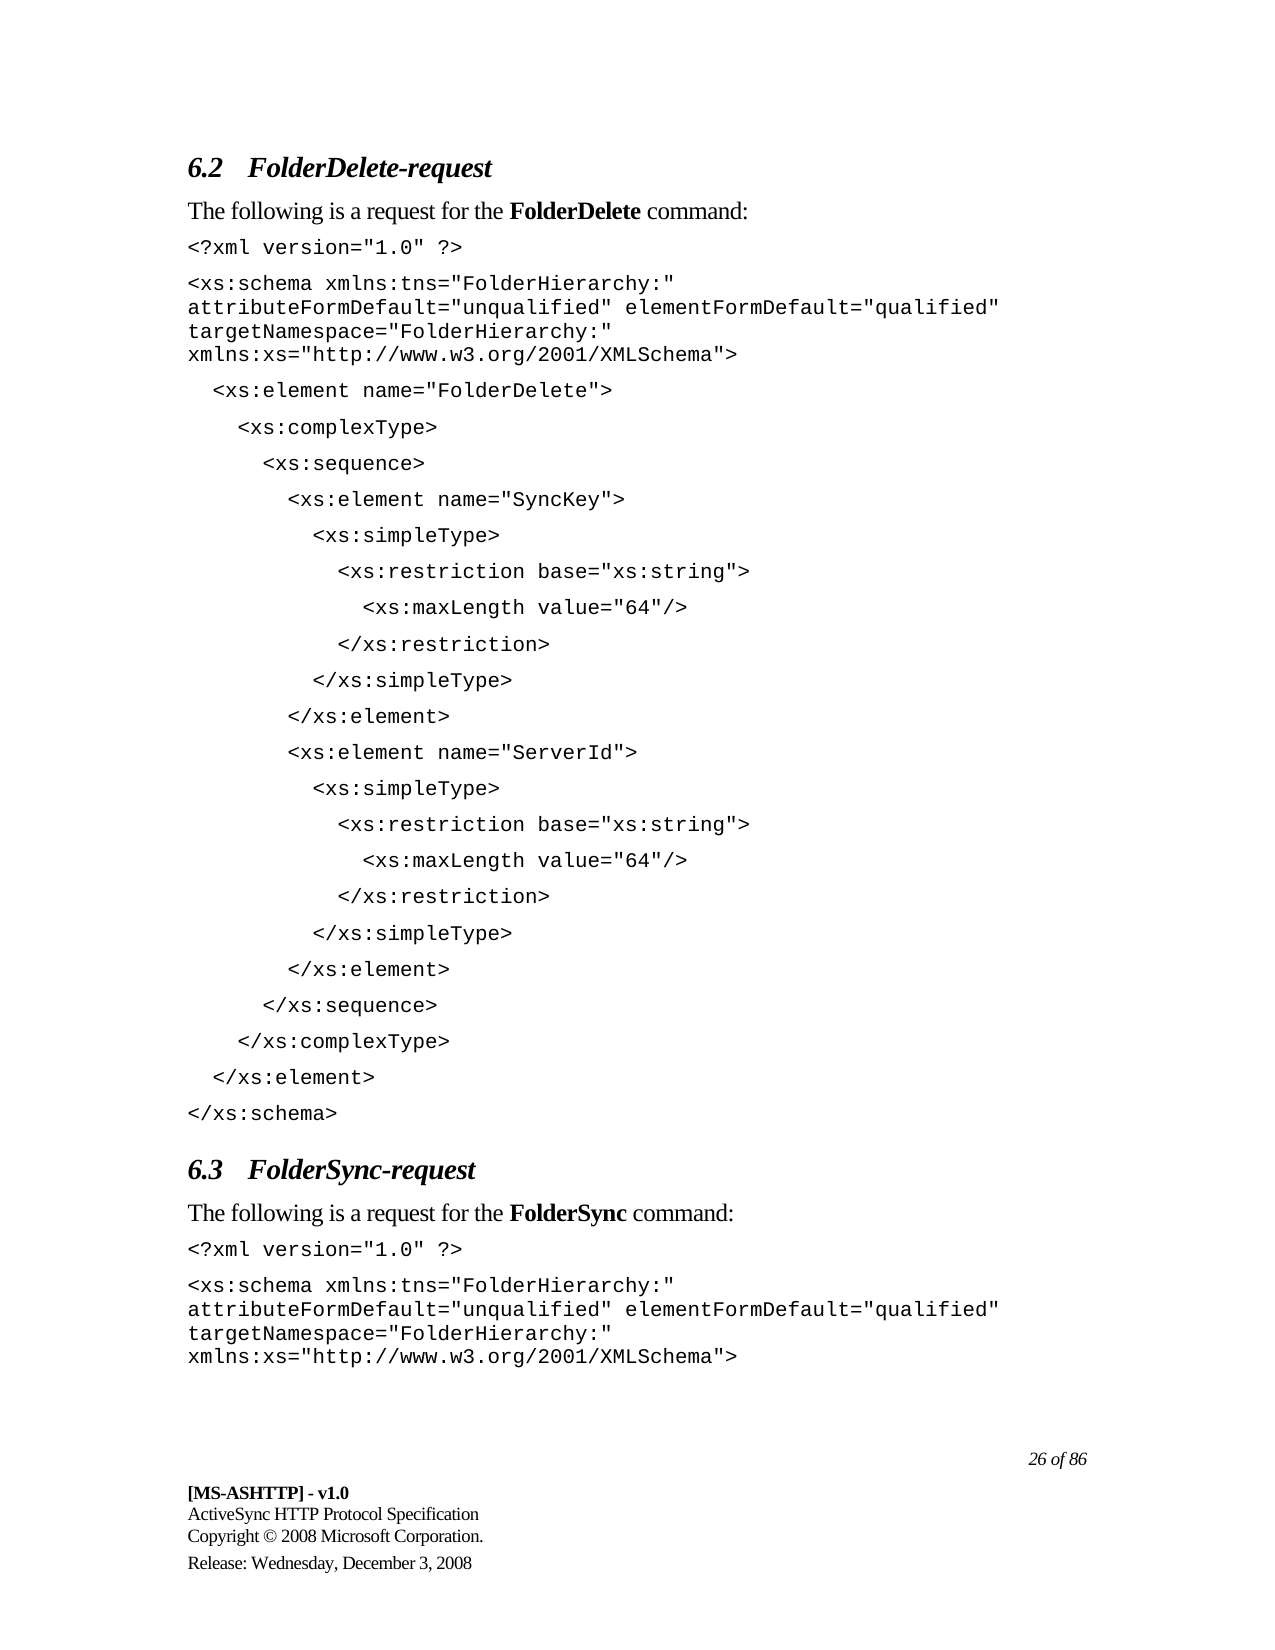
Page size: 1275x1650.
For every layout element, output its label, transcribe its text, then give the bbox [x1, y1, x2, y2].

text <?xml version="1.0" ?> [187, 1239, 1087, 1263]
text </xs:schema> [187, 1103, 1087, 1127]
text </xs:restriction> [187, 887, 1087, 910]
text <xs:simpleType> [187, 778, 1087, 802]
text <xs:element name="ServerId"> [187, 742, 1087, 766]
text </xs:element> [187, 706, 1087, 729]
text <xs:restriction base="xs:string"> [187, 814, 1087, 838]
text <xs:maxLength value="64"/> [187, 597, 1087, 621]
text </xs:sequence> [187, 995, 1087, 1019]
text <xs:schema xmlns:tns="FolderHierarchy:" attributeFormDefault="unqualified" elementFormDefault="qualified" targetNamespace="FolderHierarchy:" xmlns:xs="http://www.w3.org/2001/XMLSchema"> [187, 1276, 1087, 1370]
subtitle FolderSync-request [187, 1152, 1087, 1186]
text </xs:restriction> [187, 633, 1087, 657]
text <xs:element name="SyncKey"> [187, 489, 1087, 513]
text The following is a request for the FolderDelete command: [187, 196, 1087, 225]
text <xs:element name="FolderDelete"> [187, 381, 1087, 404]
text </xs:simpleType> [187, 923, 1087, 946]
text <xs:sequence> [187, 453, 1087, 476]
text </xs:simpleType> [187, 670, 1087, 693]
text <xs:restriction base="xs:string"> [187, 561, 1087, 585]
text The following is a request for the FolderSync command: [187, 1198, 1087, 1227]
text <xs:complexType> [187, 417, 1087, 440]
text </xs:element> [187, 1067, 1087, 1091]
text <?xml version="1.0" ?> [187, 237, 1087, 261]
text <xs:maxLength value="64"/> [187, 850, 1087, 874]
subtitle FolderDelete-request [187, 150, 1087, 183]
text <xs:schema xmlns:tns="FolderHierarchy:" attributeFormDefault="unqualified" elementFormDefault="qualified" targetNamespace="FolderHierarchy:" xmlns:xs="http://www.w3.org/2001/XMLSchema"> [187, 273, 1087, 368]
text </xs:complexType> [187, 1031, 1087, 1055]
text </xs:element> [187, 959, 1087, 982]
text <xs:simpleType> [187, 525, 1087, 549]
